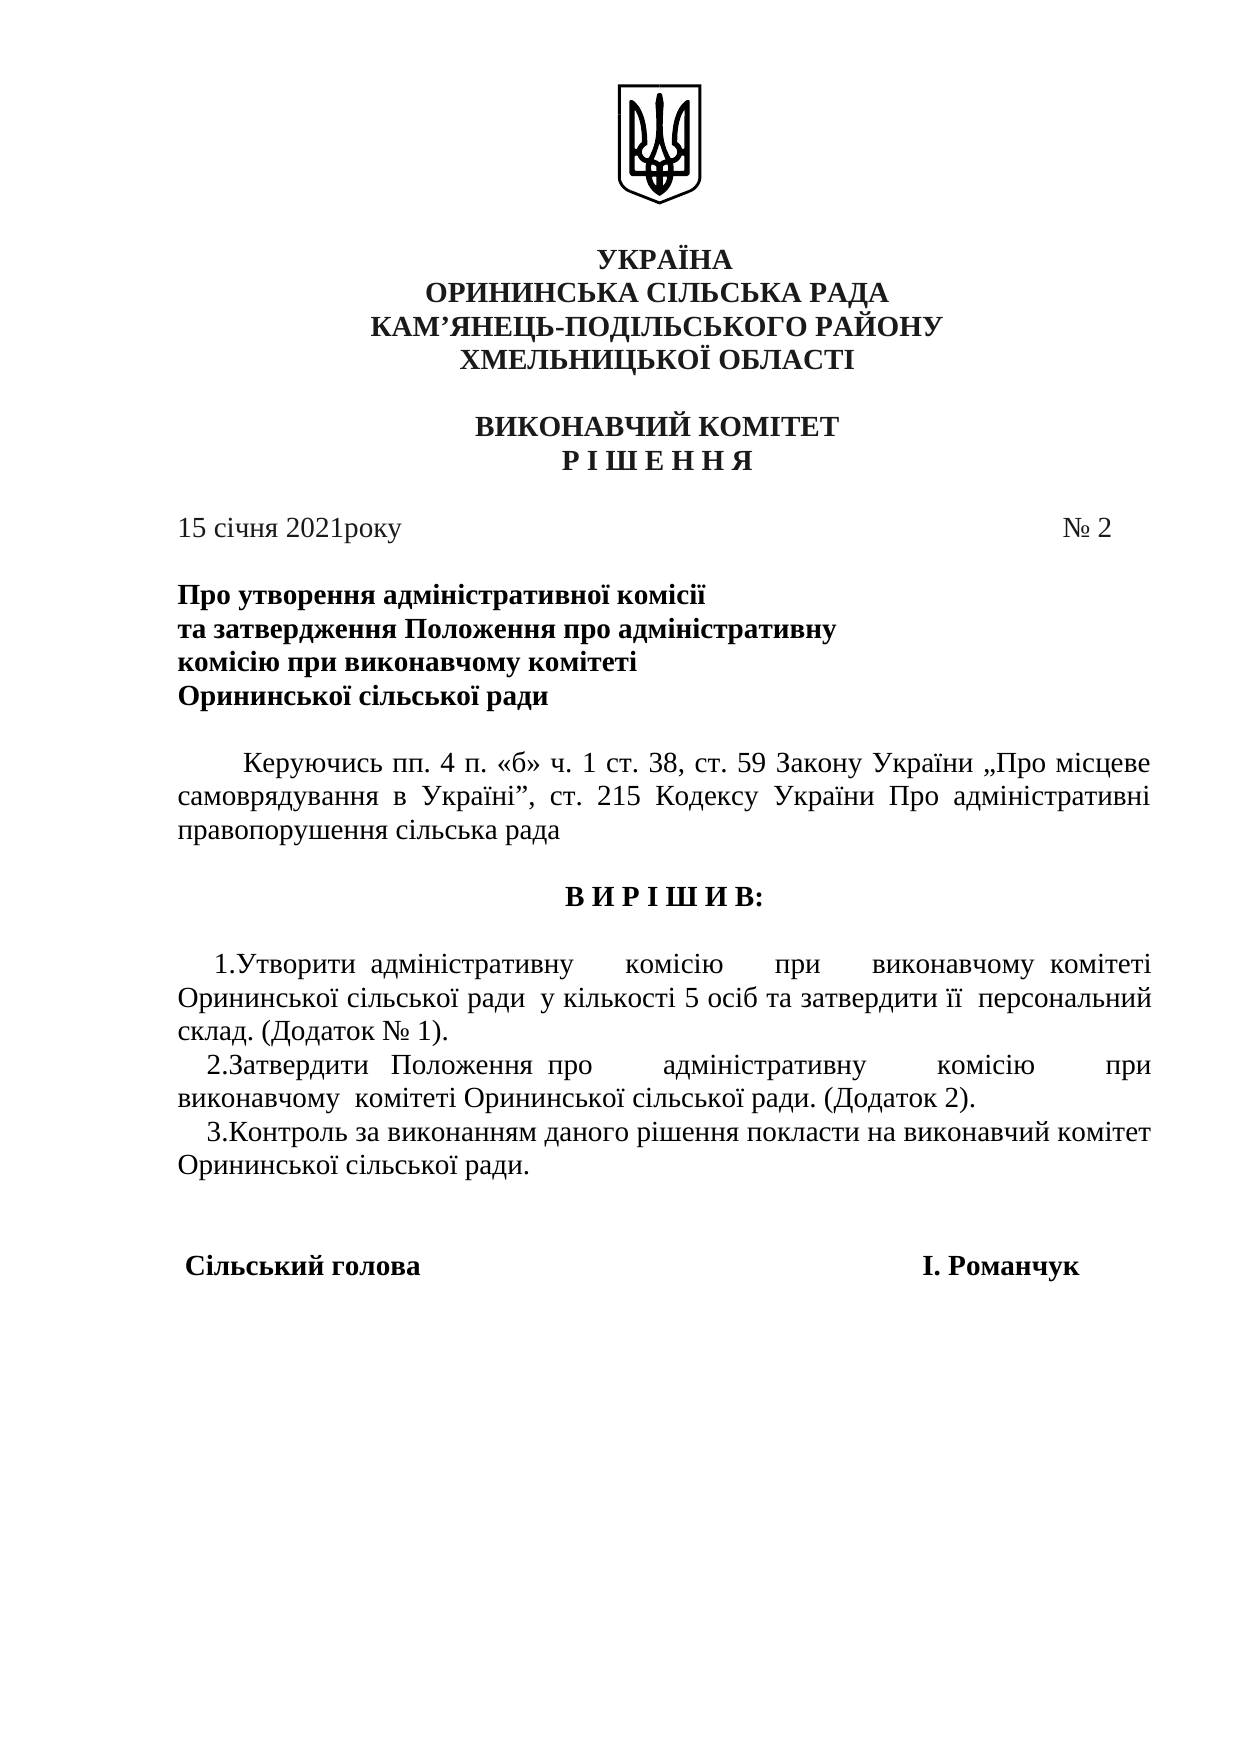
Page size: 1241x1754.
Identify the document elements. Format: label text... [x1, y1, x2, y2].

text В И Р І Ш И В: [177, 879, 1152, 913]
text 3.Контроль за виконанням даного рішення покласти на виконавчий комітет Орининської сільської ради. [177, 1114, 1152, 1181]
text Орининської сільської ради [177, 678, 1152, 711]
text Р І Ш Е Н Н Я [148, 443, 1152, 477]
text ВИКОНАВЧИЙ КОМІТЕТ [148, 409, 1152, 443]
text комісію при виконавчому комітеті [177, 644, 1152, 678]
text Керуючись пп. 4 п. «б» ч. 1 ст. 38, ст. 59 Закону України „Про місцеве самоврядування в Україні”, ст. 215 Кодексу України Про адміністративні правопорушення сільська рада [177, 745, 1152, 846]
text 15 січня 2021року № 2 [148, 510, 1152, 544]
text УКРАЇНА [177, 242, 1152, 275]
text та затвердження Положення про адміністративну [177, 611, 1152, 644]
text ХМЕЛЬНИЦЬКОЇ ОБЛАСТІ [148, 342, 1152, 376]
text Сільський голова І. Романчук [177, 1248, 1152, 1282]
text Про утворення адміністративної комісії [177, 577, 1152, 611]
text 1.Утворити адміністративну комісію при виконавчому комітеті Орининської сільської ради у кількості 5 осіб та затвердити її персональний склад. (Додаток № 1). [177, 946, 1152, 1047]
text 2.Затвердити Положення про адміністративну комісію при виконавчому комітеті Орининської сільської ради. (Додаток 2). [177, 1047, 1152, 1114]
text ОРИНИНСЬКА СІЛЬСЬКА РАДА [148, 275, 1152, 309]
text КАМ’ЯНЕЦЬ-ПОДІЛЬСЬКОГО РАЙОНУ [148, 309, 1152, 342]
